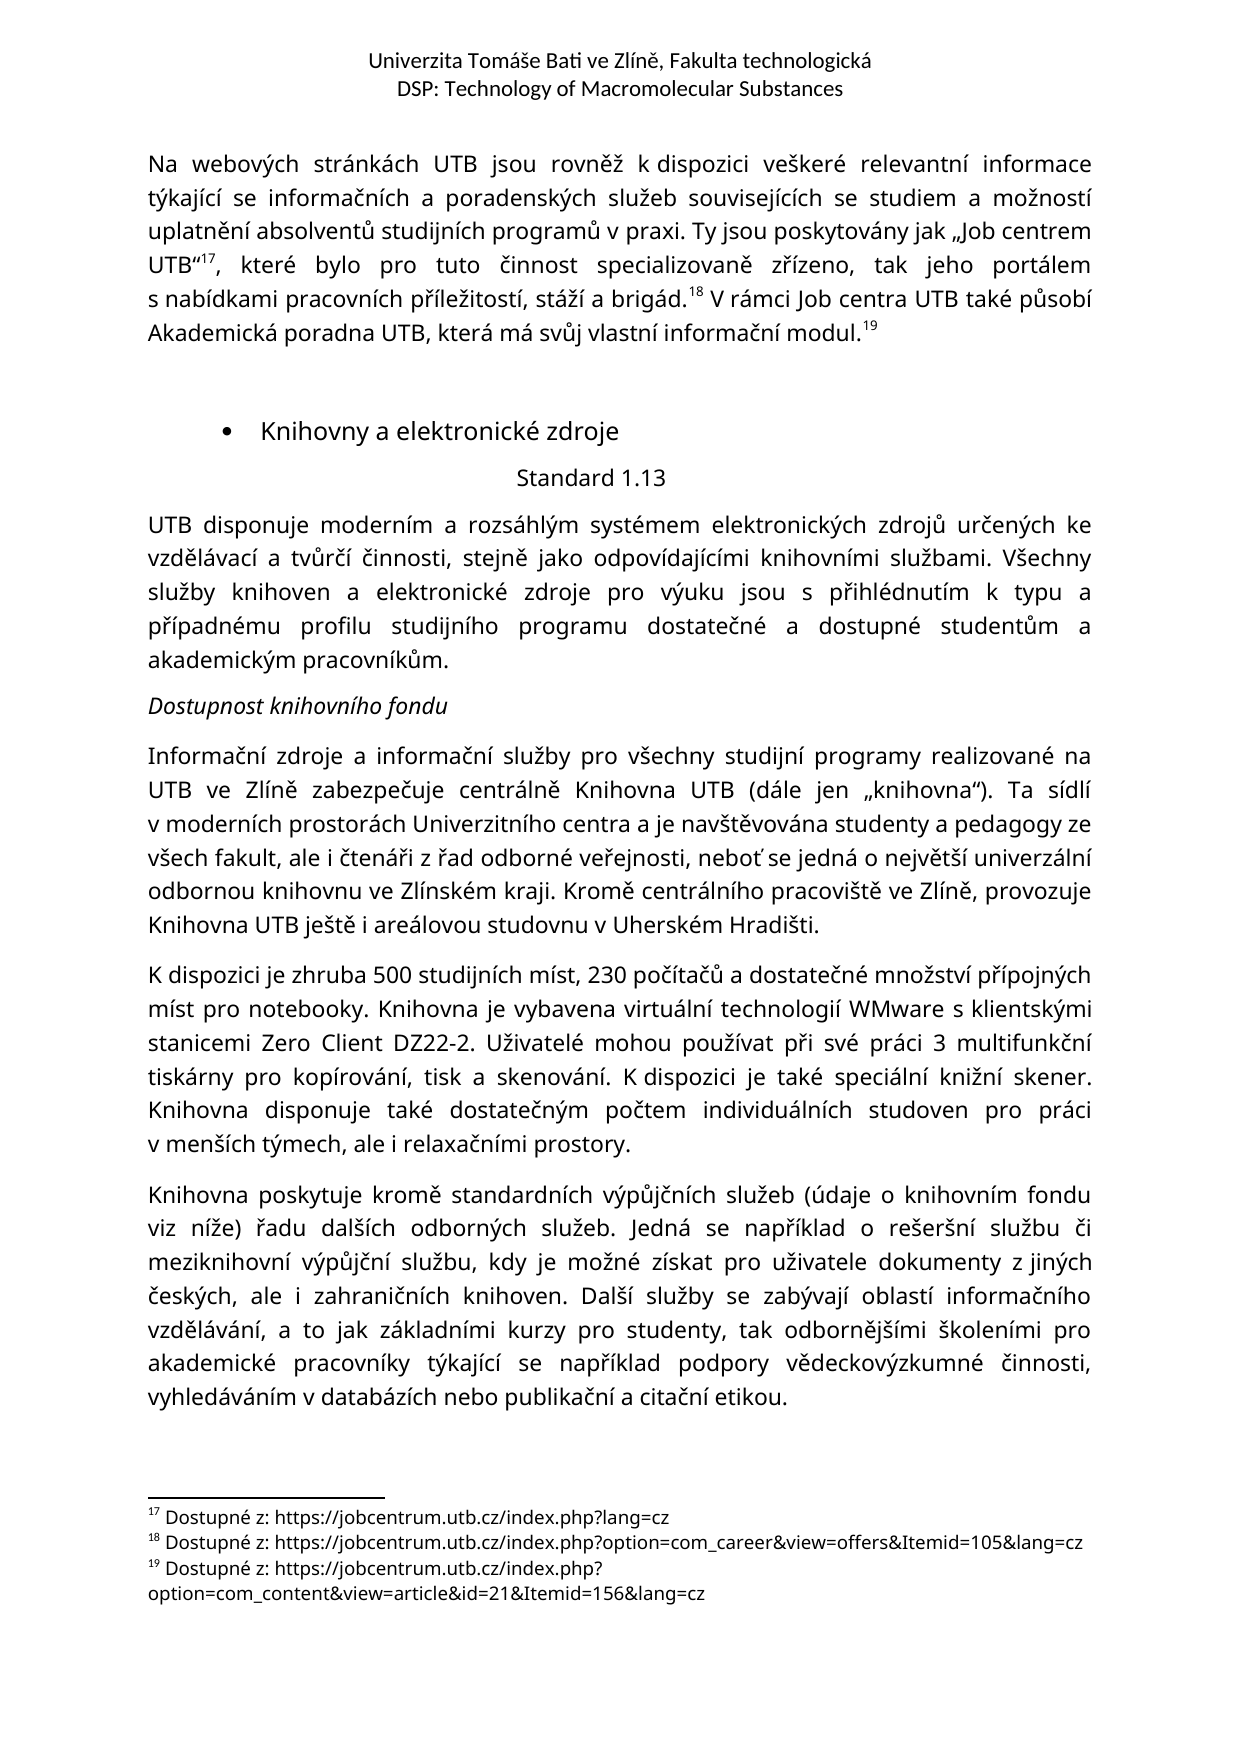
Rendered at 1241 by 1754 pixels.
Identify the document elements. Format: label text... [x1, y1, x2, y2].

text Knihovna poskytuje kromě standardních výpůjčních služeb (údaje o knihovním fondu viz níže) řadu dalších odborných služeb. Jedná se například o rešeršní službu či meziknihovní výpůjční službu, kdy je možné získat pro uživatele dokumenty z jiných českých, ale i zahraničních knihoven. Další služby se zabývají oblastí informačního vzdělávání, a to jak základními kurzy pro studenty, tak odbornějšími školeními pro akademické pracovníky týkající se například podpory vědeckovýzkumné činnosti, vyhledáváním v databázích nebo publikační a citační etikou. [148, 1179, 1092, 1412]
text UTB disponuje moderním a rozsáhlým systémem elektronických zdrojů určených ke vzdělávací a tvůrčí činnosti, stejně jako odpovídajícími knihovními službami. Všechny služby knihoven a elektronické zdroje pro výuku jsou s přihlédnutím k typu a případnému profilu studijního programu dostatečné a dostupné studentům a akademickým pracovníkům. [148, 509, 1092, 675]
text Na webových stránkách UTB jsou rovněž k dispozici veškeré relevantní informace týkající se informačních a poradenských služeb souvisejících se studiem a možností uplatnění absolventů studijních programů v praxi. Ty jsou poskytovány jak „Job centrem UTB“, které bylo pro tuto činnost specializovaně zřízeno, tak jeho portálem s nabídkami pracovních příležitostí, stáží a brigád. V rámci Job centra UTB také působí Akademická poradna UTB, která má svůj vlastní informační modul. [148, 148, 1092, 348]
text K dispozici je zhruba 500 studijních míst, 230 počítačů a dostatečné množství přípojných míst pro notebooky. Knihovna je vybavena virtuální technologií WMware s klientskými stanicemi Zero Client DZ22-2. Uživatelé mohou používat při své práci 3 multifunkční tiskárny pro kopírování, tisk a skenování. K dispozici je také speciální knižní skener. Knihovna disponuje také dostatečným počtem individuálních studoven pro práci v menších týmech, ale i relaxačními prostory. [148, 959, 1092, 1159]
subtitle Knihovny a elektronické zdroje [223, 413, 1092, 447]
text Dostupnost knihovního fondu [148, 690, 1092, 721]
text Informační zdroje a informační služby pro všechny studijní programy realizované na UTB ve Zlíně zabezpečuje centrálně Knihovna UTB (dále jen „knihovna“). Ta sídlí v moderních prostorách Univerzitního centra a je navštěvována studenty a pedagogy ze všech fakult, ale i čtenáři z řad odborné veřejnosti, neboť se jedná o největší univerzální odbornou knihovnu ve Zlínském kraji. Kromě centrálního pracoviště ve Zlíně, provozuje Knihovna UTB ještě i areálovou studovnu v Uherském Hradišti. [148, 740, 1092, 940]
text Standard 1.13 [148, 462, 1092, 494]
